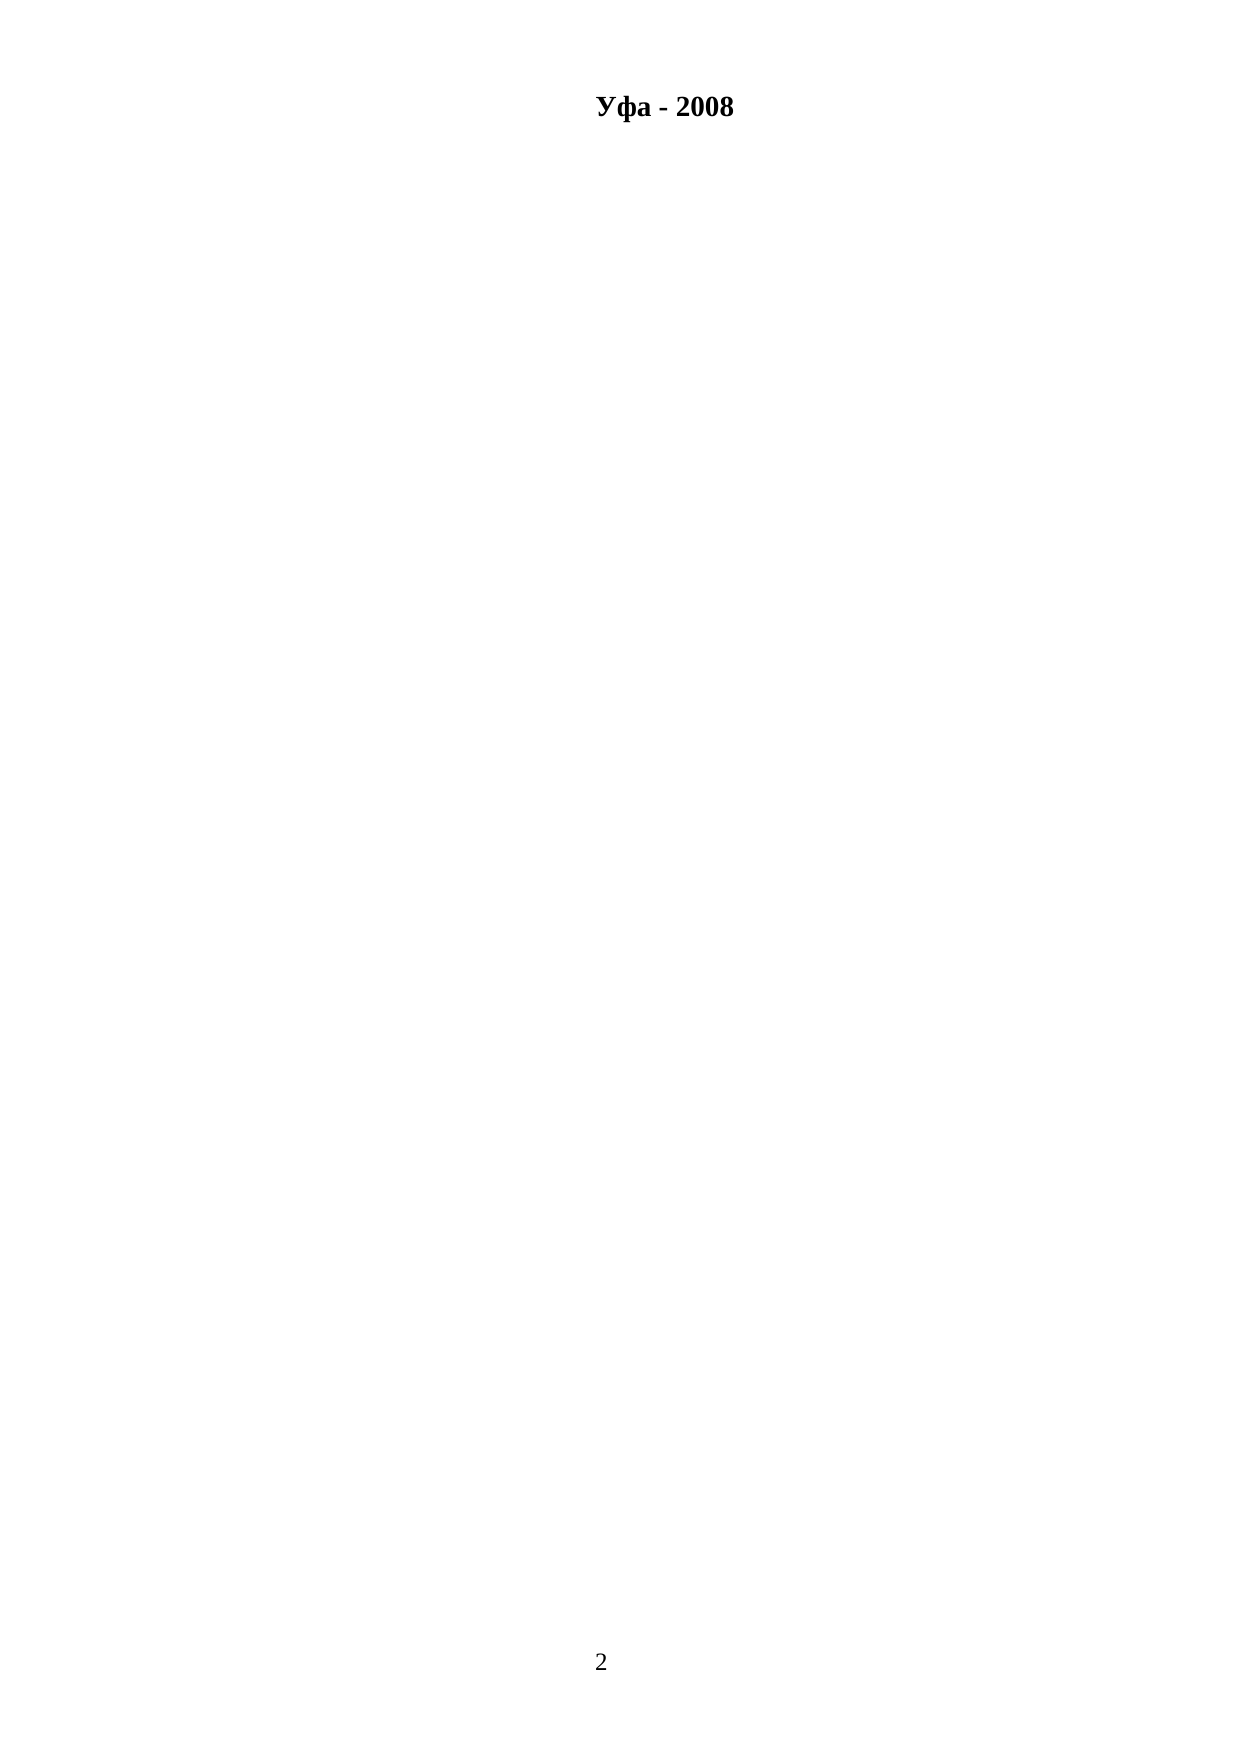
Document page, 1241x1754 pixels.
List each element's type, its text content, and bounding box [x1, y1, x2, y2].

text Уфа - 2008 [148, 89, 1181, 122]
